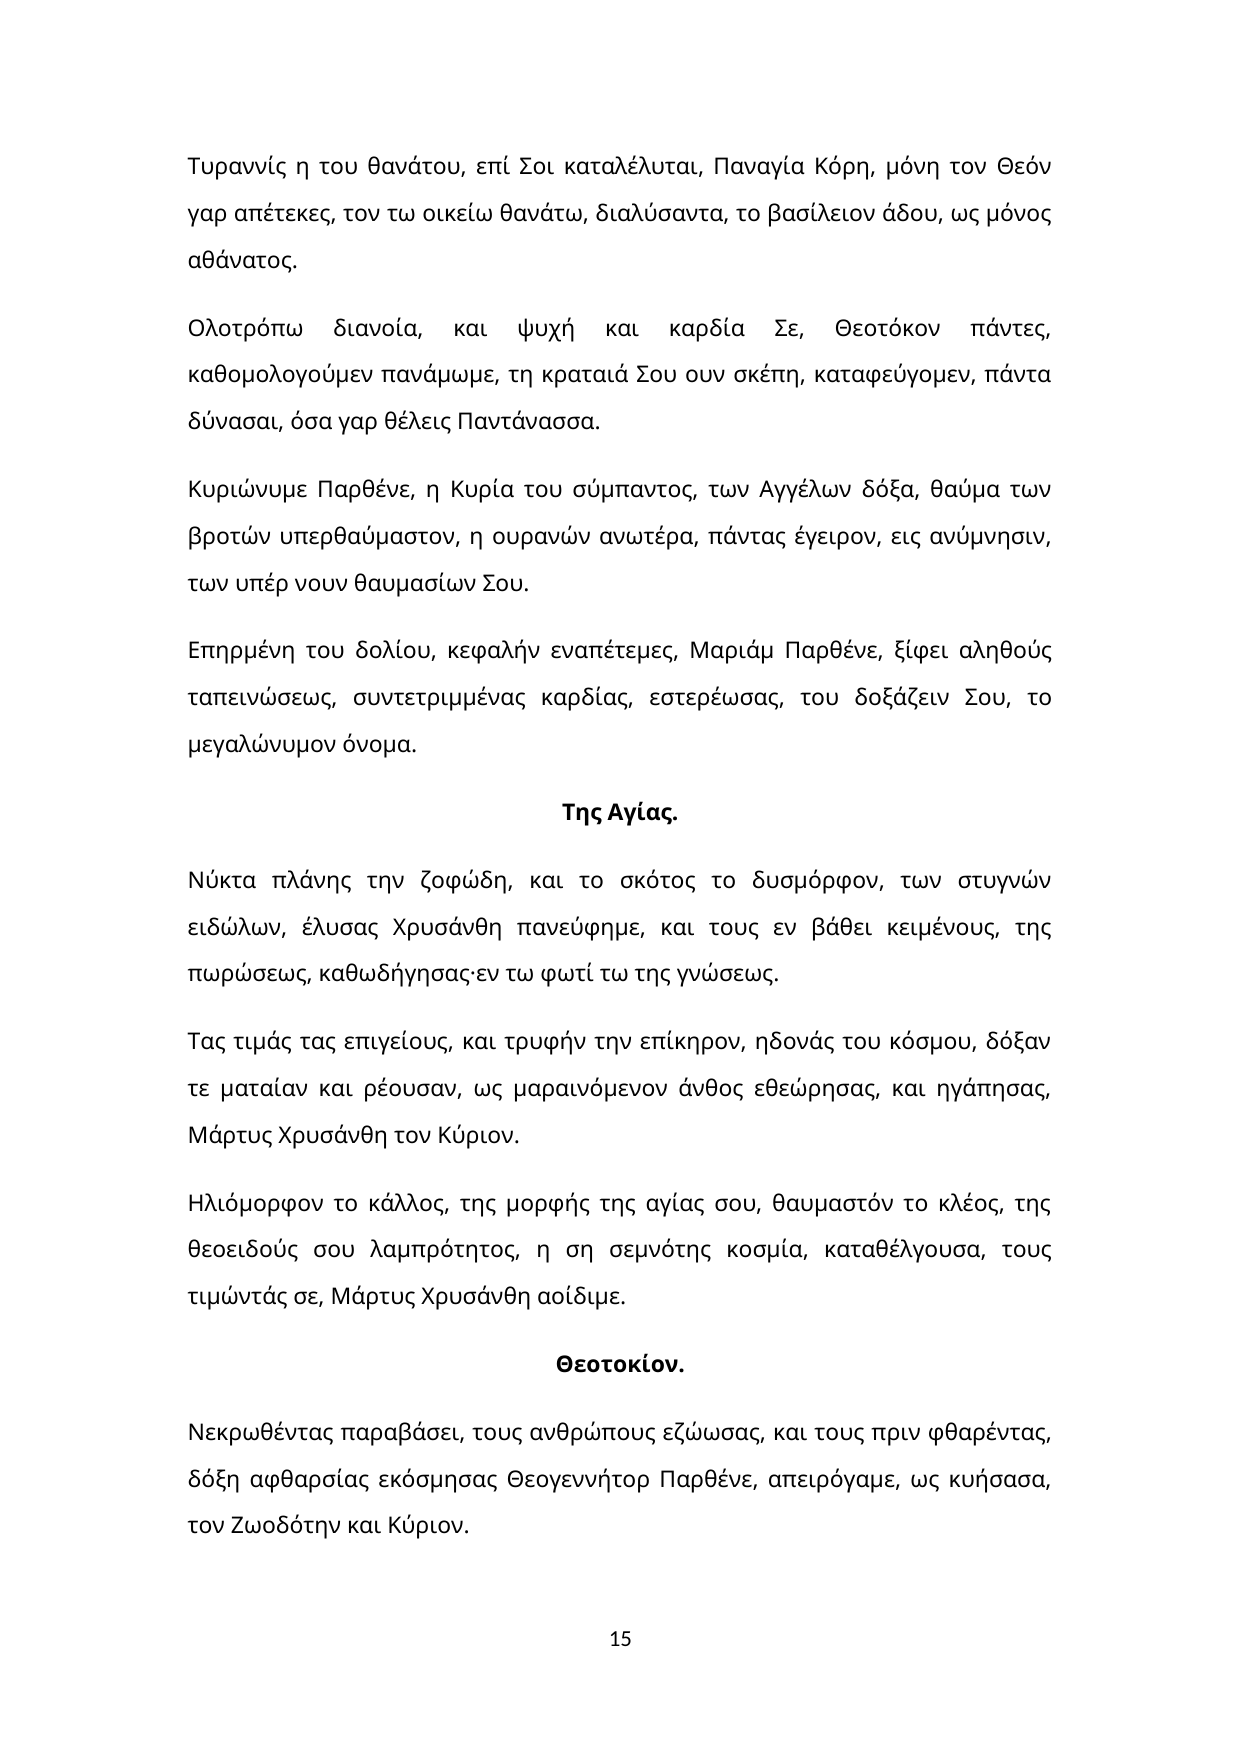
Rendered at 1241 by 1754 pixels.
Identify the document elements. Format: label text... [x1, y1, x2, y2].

text Της Αγίας. [187, 796, 1053, 827]
text Κυριώνυμε Παρθένε, η Κυρία του σύμπαντος, των Αγγέλων δόξα, θαύμα των βροτών υπερθαύμαστον, η ουρανών ανωτέρα, πάντας έγειρον, εις ανύμνησιν, των υπέρ νουν θαυμασίων Σου. [187, 473, 1053, 598]
text Νεκρωθέντας παραβάσει, τους ανθρώπους εζώωσας, και τους πριν φθαρέντας, δόξη αφθαρσίας εκόσμησας Θεογεννήτορ Παρθένε, απειρόγαμε, ως κυήσασα, τον Ζωοδότην και Κύριον. [187, 1416, 1053, 1541]
text Επηρμένη του δολίου, κεφαλήν εναπέτεμες, Μαριάμ Παρθένε, ξίφει αληθούς ταπεινώσεως, συντετριμμένας καρδίας, εστερέωσας, του δοξάζειν Σου, το μεγαλώνυμον όνομα. [187, 634, 1053, 759]
text Τας τιμάς τας επιγείους, και τρυφήν την επίκηρον, ηδονάς του κόσμου, δόξαν τε ματαίαν και ρέουσαν, ως μαραινόμενον άνθος εθεώρησας, και ηγάπησας, Μάρτυς Χρυσάνθη τον Κύριον. [187, 1025, 1053, 1150]
text Τυραννίς η του θανάτου, επί Σοι καταλέλυται, Παναγία Κόρη, μόνη τον Θεόν γαρ απέτεκες, τον τω οικείω θανάτω, διαλύσαντα, το βασίλειον άδου, ως μόνος αθάνατος. [187, 150, 1053, 275]
text Ολοτρόπω διανοία, και ψυχή και καρδία Σε, Θεοτόκον πάντες, καθομολογούμεν πανάμωμε, τη κραταιά Σου ουν σκέπη, καταφεύγομεν, πάντα δύνασαι, όσα γαρ θέλεις Παντάνασσα. [187, 311, 1053, 436]
text Θεοτοκίον. [187, 1348, 1053, 1379]
text Νύκτα πλάνης την ζοφώδη, και το σκότος το δυσμόρφον, των στυγνών ειδώλων, έλυσας Χρυσάνθη πανεύφημε, και τους εν βάθει κειμένους, της πωρώσεως, καθωδήγησας·εν τω φωτί τω της γνώσεως. [187, 863, 1053, 988]
text Ηλιόμορφον το κάλλος, της μορφής της αγίας σου, θαυμαστόν το κλέος, της θεοειδούς σου λαμπρότητος, η ση σεμνότης κοσμία, καταθέλγουσα, τους τιμώντάς σε, Μάρτυς Χρυσάνθη αοίδιμε. [187, 1186, 1053, 1311]
